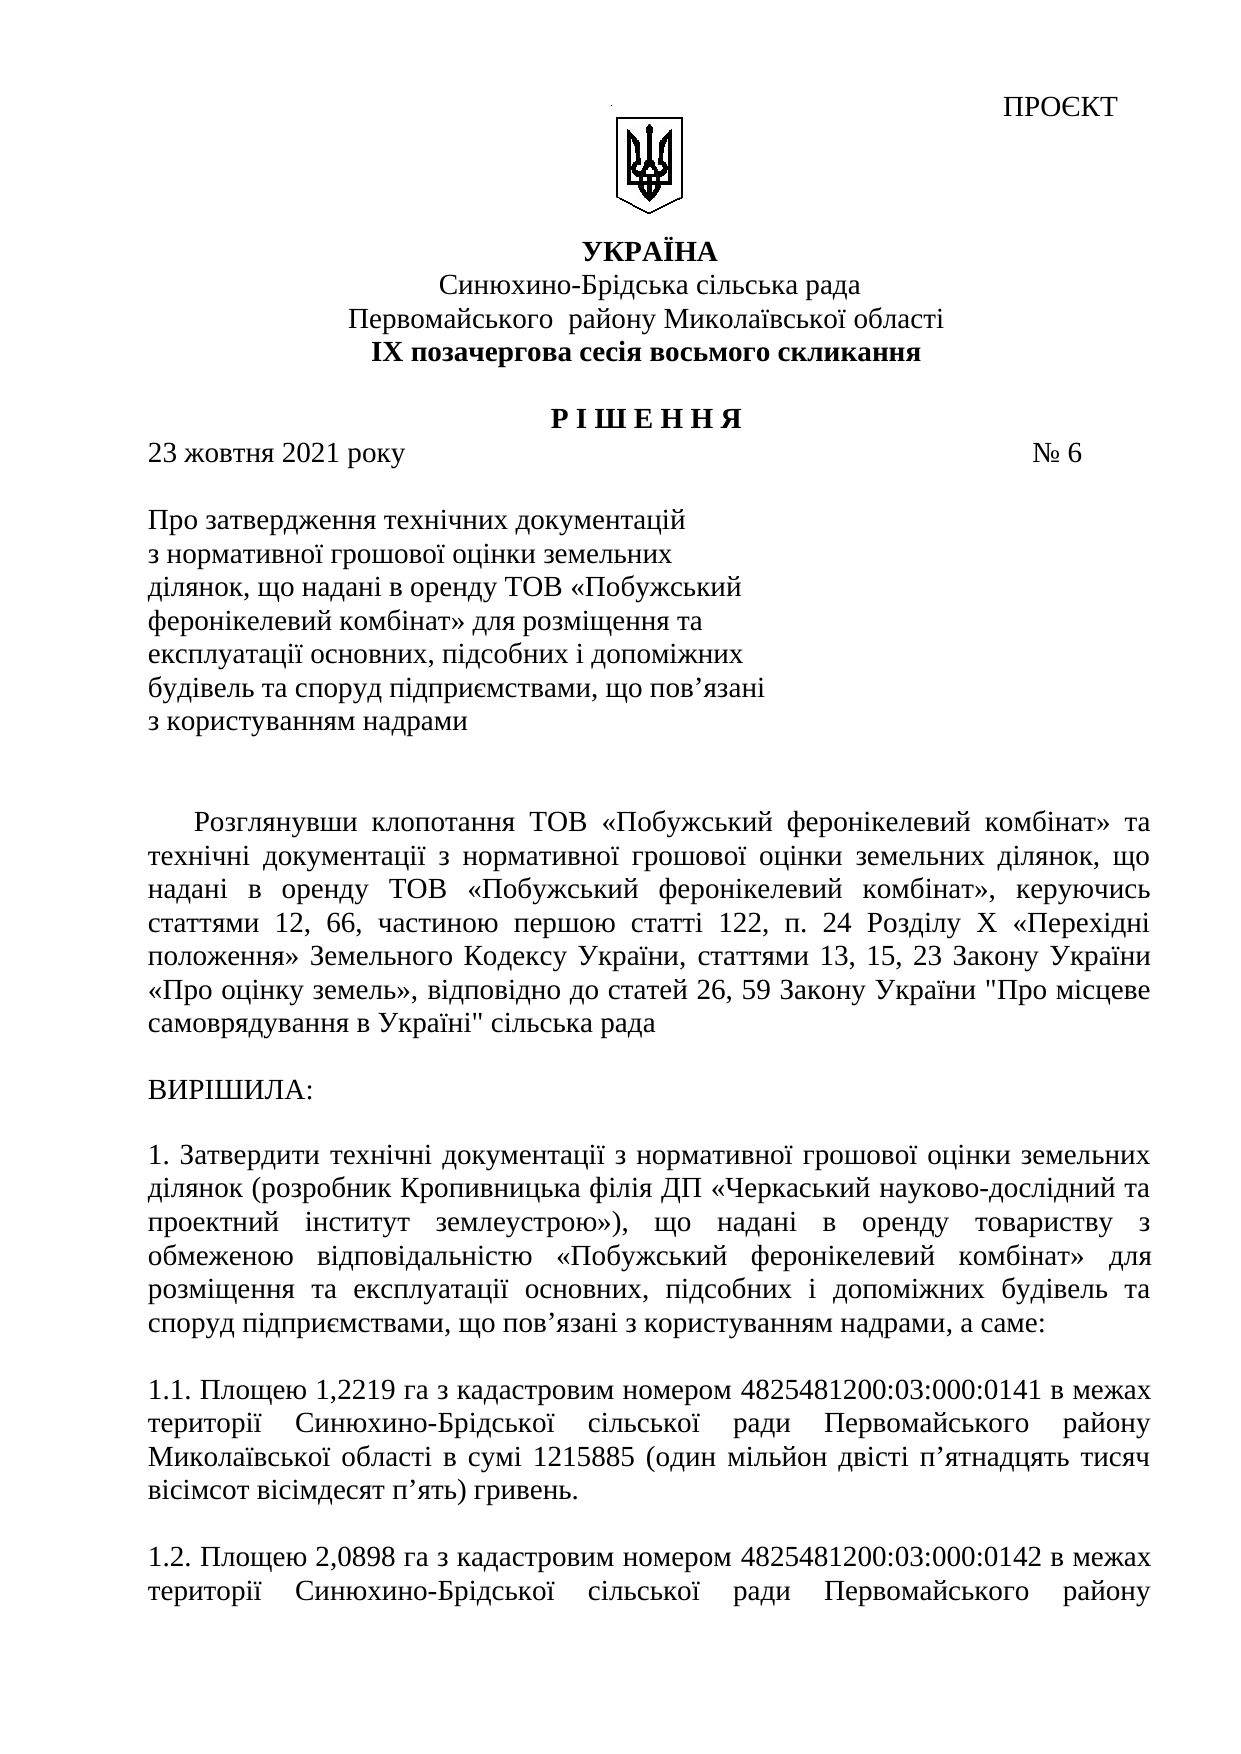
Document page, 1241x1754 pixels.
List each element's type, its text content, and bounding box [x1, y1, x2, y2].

text Розглянувши клопотання ТОВ «Побужський феронікелевий комбінат» та технічні документації з нормативної грошової оцінки земельних ділянок, що надані в оренду ТОВ «Побужський феронікелевий комбінат», керуючись статтями 12, 66, частиною першою статті 122, п. 24 Розділу Х «Перехідні положення» Земельного Кодексу України, статтями 13, 15, 23 Закону України «Про оцінку земель», відповідно до статей 26, 59 Закону України "Про місцеве самоврядування в Україні" сільська рада [148, 804, 1152, 1039]
text експлуатації основних, підсобних і допоміжних [148, 636, 1152, 670]
text IX позачергова сесія восьмого скликання [148, 334, 1152, 368]
text 1.1. Площею 1,2219 га з кадастровим номером 4825481200:03:000:0141 в межах території Синюхино-Брідської сільської ради Первомайського району Миколаївської області в сумі 1215885 (один мільйон двісті п’ятнадцять тисяч вісімсот вісімдесят п’ять) гривень. [148, 1372, 1152, 1506]
text Р І Ш Е Н Н Я [148, 402, 1152, 435]
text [148, 1539, 1152, 1607]
text ВИРІШИЛА: [148, 1072, 1152, 1106]
text з нормативної грошової оцінки земельних [148, 536, 1152, 569]
text 23 жовтня 2021 року № 6 [148, 435, 1152, 469]
text з користуванням надрами [148, 703, 1152, 737]
text будівель та споруд підприємствами, що пов’язані [148, 670, 1152, 703]
text Синюхино-Брідська сільська рада [148, 267, 1152, 301]
text 1. Затвердити технічні документації з нормативної грошової оцінки земельних ділянок (розробник Кропивницька філія ДП «Черкаський науково-дослідний та проектний інститут землеустрою»), що надані в оренду товариству з обмеженою відповідальністю «Побужський феронікелевий комбінат» для розміщення та експлуатації основних, підсобних і допоміжних будівель та споруд підприємствами, що пов’язані з користуванням надрами, а саме: [148, 1137, 1152, 1338]
text Про затвердження технічних документацій [148, 502, 1152, 536]
text Первомайського району Миколаївської області [148, 301, 1152, 334]
text ПРОЄКТ УКРАЇНА [148, 89, 1152, 267]
text ділянок, що надані в оренду ТОВ «Побужський [148, 569, 1152, 603]
picture [592, 88, 707, 234]
text феронікелевий комбінат» для розміщення та [148, 603, 1152, 636]
